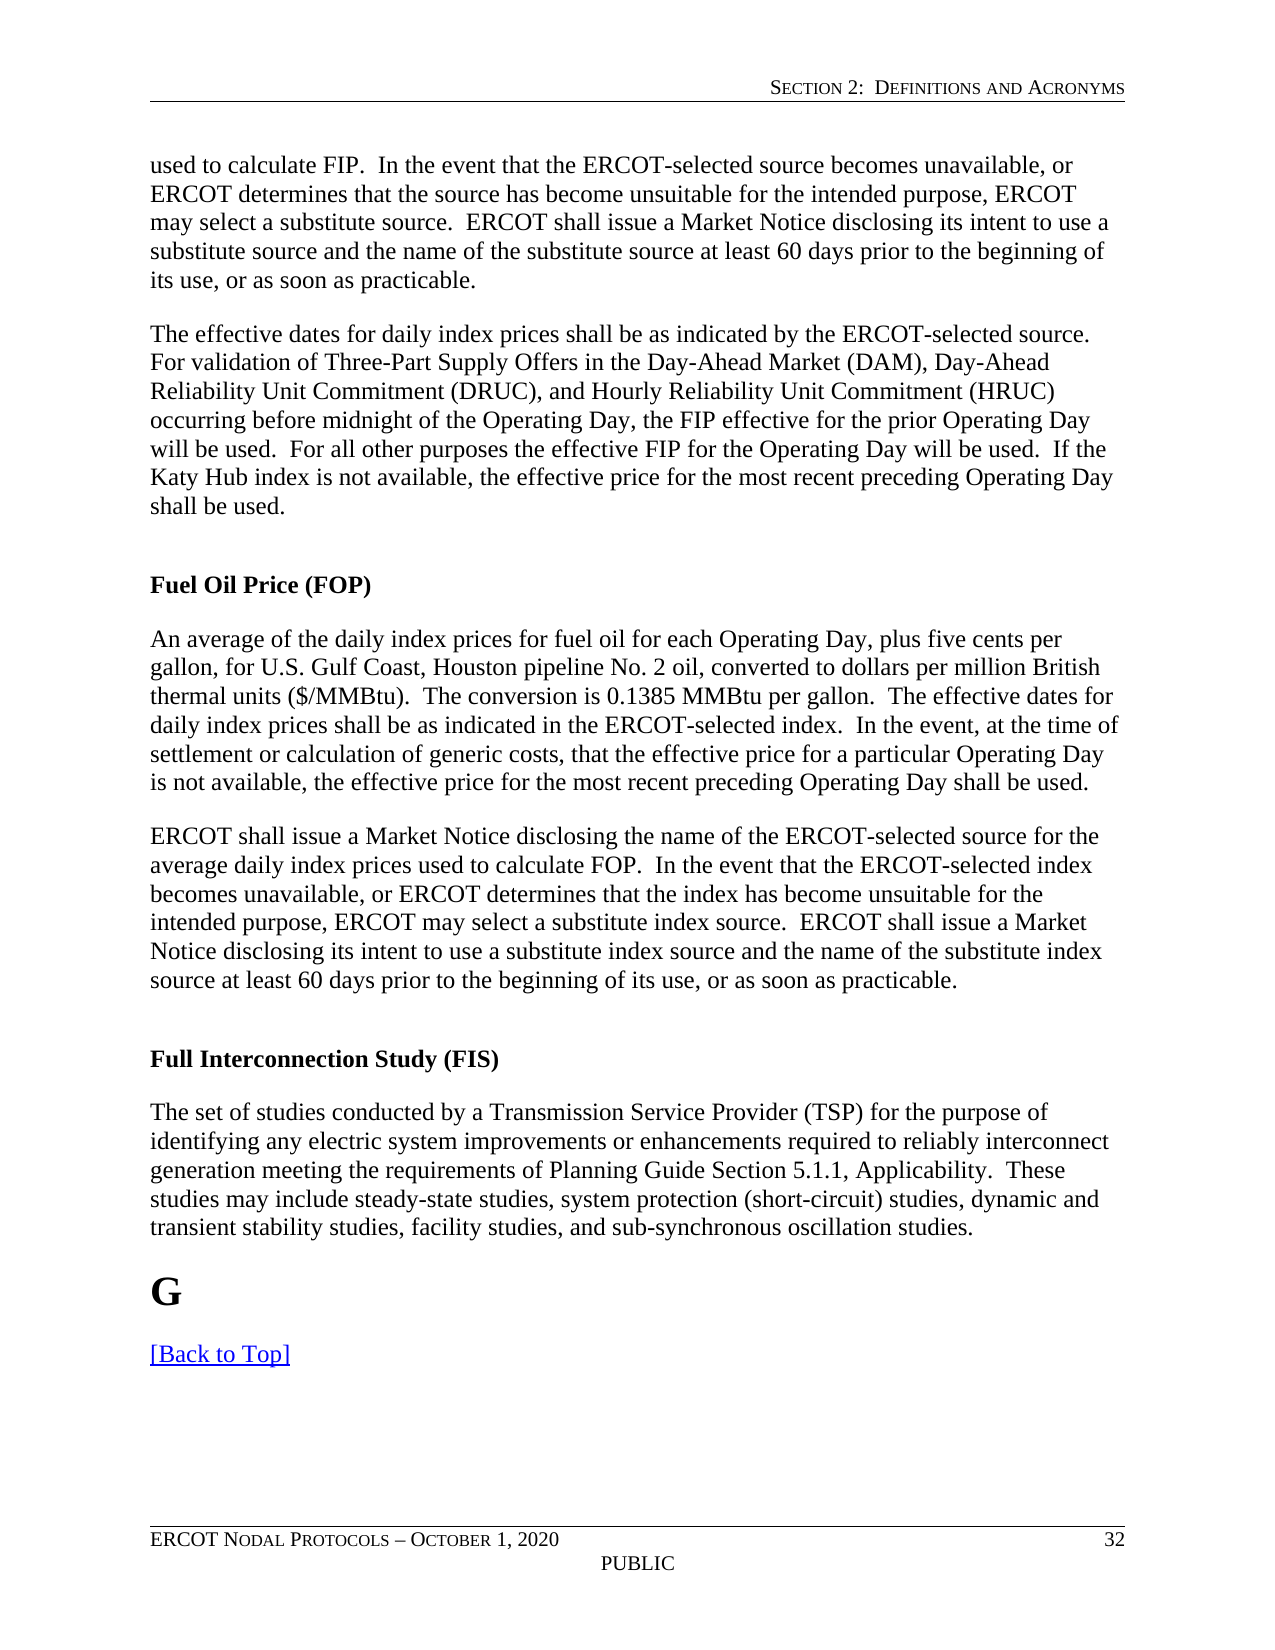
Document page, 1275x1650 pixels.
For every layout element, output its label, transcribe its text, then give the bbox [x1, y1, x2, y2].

list An average of the daily index prices for fuel oil for each Operating Day, plus five cents per gallon, for U.S. Gulf Coast, Houston pipeline No. 2 oil, converted to dollars per million British thermal units ($/MMBtu). The conversion is 0.1385 MMBtu per gallon. The effective dates for daily index prices shall be as indicated in the ERCOT-selected index. In the event, at the time of settlement or calculation of generic costs, that the effective price for a particular Operating Day is not available, the effective price for the most recent preceding Operating Day shall be used. [150, 624, 1125, 796]
text Fuel Oil Price (FOP) [150, 570, 1125, 599]
list Full Interconnection Study (FIS) [150, 1044, 1125, 1072]
list ERCOT shall issue a Market Notice disclosing the name of the ERCOT-selected source for the average daily index prices used to calculate FOP. In the event that the ERCOT-selected index becomes unavailable, or ERCOT determines that the index has become unsuitable for the intended purpose, ERCOT may select a substitute index source. ERCOT shall issue a Market Notice disclosing its intent to use a substitute index source and the name of the substitute index source at least 60 days prior to the beginning of its use, or as soon as practicable. [150, 821, 1125, 994]
text G [150, 1266, 1125, 1314]
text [150, 150, 1125, 294]
list [Back to Top] [150, 1339, 1125, 1368]
text The effective dates for daily index prices shall be as indicated by the ERCOT-selected source. For validation of Three-Part Supply Offers in the Day-Ahead Market (DAM), Day-Ahead Reliability Unit Commitment (DRUC), and Hourly Reliability Unit Commitment (HRUC) occurring before midnight of the Operating Day, the FIP effective for the prior Operating Day will be used. For all other purposes the effective FIP for the Operating Day will be used. If the Katy Hub index is not available, the effective price for the most recent preceding Operating Day shall be used. [150, 319, 1125, 520]
list The set of studies conducted by a Transmission Service Provider (TSP) for the purpose of identifying any electric system improvements or enhancements required to reliably interconnect generation meeting the requirements of Planning Guide Section 5.1.1, Applicability. These studies may include steady-state studies, system protection (short-circuit) studies, dynamic and transient stability studies, facility studies, and sub-synchronous oscillation studies. [150, 1097, 1125, 1241]
